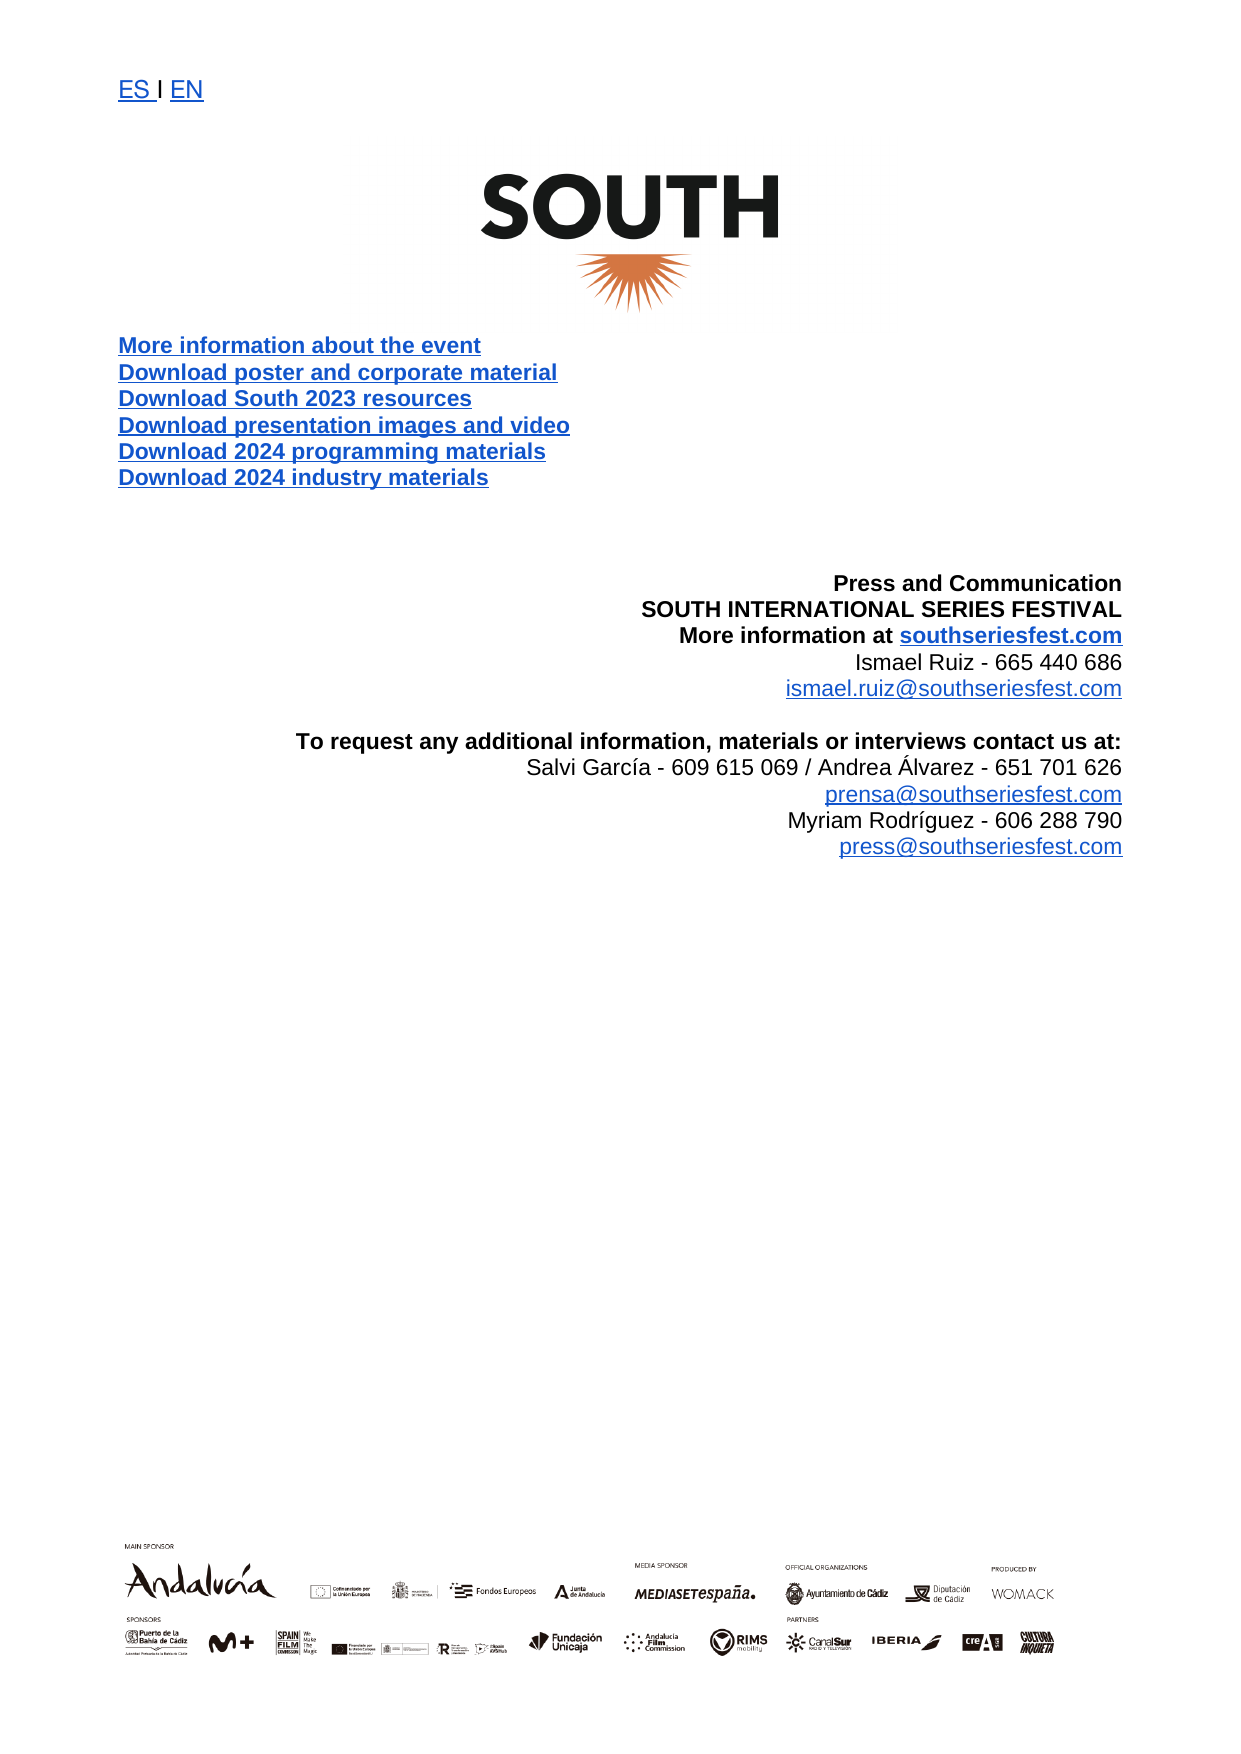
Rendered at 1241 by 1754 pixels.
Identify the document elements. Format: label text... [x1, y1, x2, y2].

picture [342, 136, 898, 333]
picture [118, 1540, 1059, 1666]
text Download presentation images and video [118, 412, 1122, 438]
text SOUTH INTERNATIONAL SERIES FESTIVAL [118, 596, 1122, 622]
text Download poster and corporate material [118, 359, 1122, 385]
text prensa@southseriesfest.com [118, 781, 1122, 807]
text Download 2024 industry materials [118, 464, 1122, 491]
text To request any additional information, materials or interviews contact us at: [118, 728, 1122, 754]
text Download South 2023 resources [118, 385, 1122, 412]
text ismael.ruiz@southseriesfest.com [118, 675, 1122, 701]
text Salvi García - 609 615 069 / Andrea Álvarez - 651 701 626 [118, 754, 1122, 781]
text More information about the event [118, 332, 1122, 359]
text press@southseriesfest.com [118, 833, 1122, 859]
text Download 2024 programming materials [118, 438, 1122, 464]
text Ismael Ruiz - 665 440 686 [118, 649, 1122, 675]
text Myriam Rodríguez - 606 288 790 [118, 807, 1122, 833]
text Press and Communication [118, 570, 1122, 596]
text More information at southseriesfest.com [118, 622, 1122, 649]
